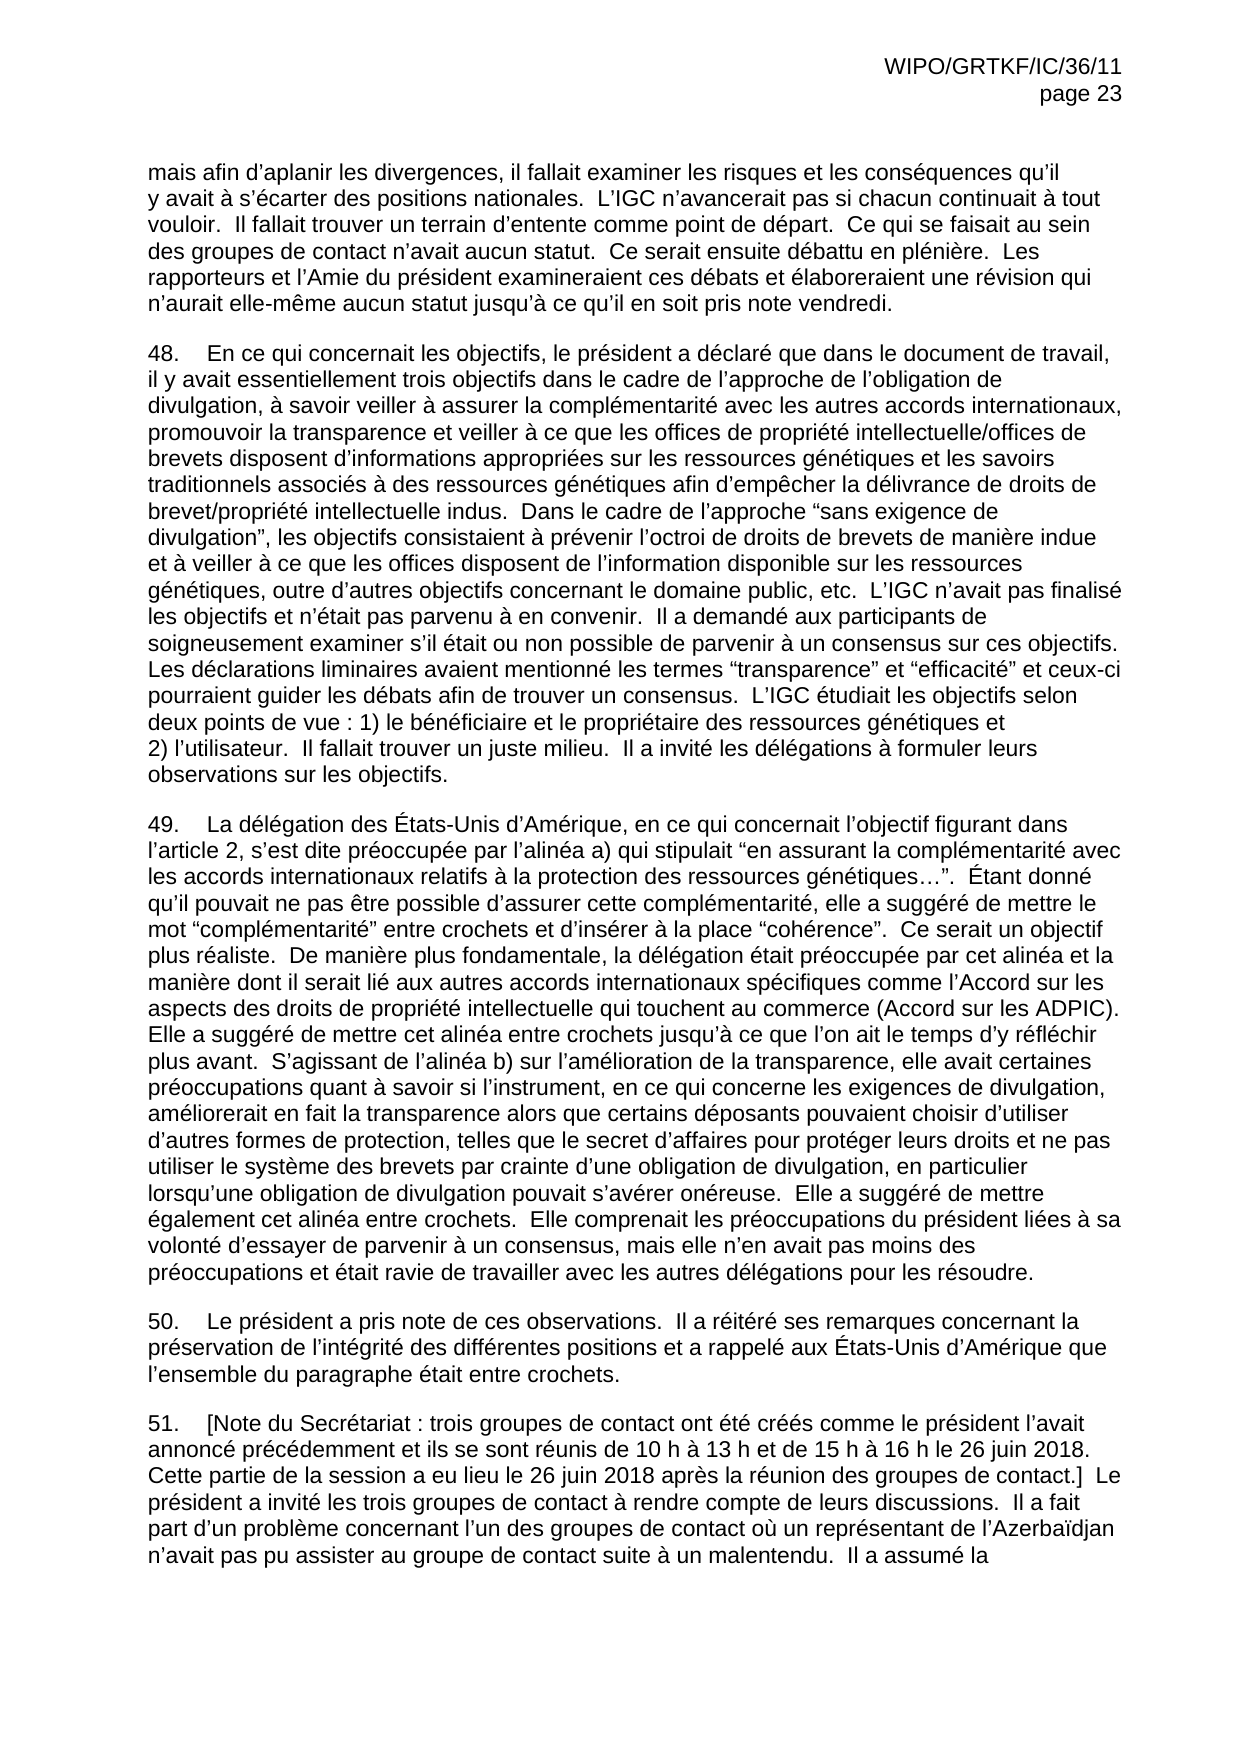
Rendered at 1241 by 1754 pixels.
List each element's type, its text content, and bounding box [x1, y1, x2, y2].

text La délégation des États-Unis d’Amérique, en ce qui concernait l’objectif figurant dans l’article 2, s’est dite préoccupée par l’alinéa a) qui stipulait “en assurant la complémentarité avec les accords internationaux relatifs à la protection des ressources génétiques…”. Étant donné qu’il pouvait ne pas être possible d’assurer cette complémentarité, elle a suggéré de mettre le mot “complémentarité” entre crochets et d’insérer à la place “cohérence”. Ce serait un objectif plus réaliste. De manière plus fondamentale, la délégation était préoccupée par cet alinéa et la manière dont il serait lié aux autres accords internationaux spécifiques comme l’Accord sur les aspects des droits de propriété intellectuelle qui touchent au commerce (Accord sur les ADPIC). Elle a suggéré de mettre cet alinéa entre crochets jusqu’à ce que l’on ait le temps d’y réfléchir plus avant. S’agissant de l’alinéa b) sur l’amélioration de la transparence, elle avait certaines préoccupations quant à savoir si l’instrument, en ce qui concerne les exigences de divulgation, améliorerait en fait la transparence alors que certains déposants pouvaient choisir d’utiliser d’autres formes de protection, telles que le secret d’affaires pour protéger leurs droits et ne pas utiliser le système des brevets par crainte d’une obligation de divulgation, en particulier lorsqu’une obligation de divulgation pouvait s’avérer onéreuse. Elle a suggéré de mettre également cet alinéa entre crochets. Elle comprenait les préoccupations du président liées à sa volonté d’essayer de parvenir à un consensus, mais elle n’en avait pas moins des préoccupations et était ravie de travailler avec les autres délégations pour les résoudre. [148, 811, 1122, 1285]
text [148, 1410, 1122, 1568]
text Le président a pris note de ces observations. Il a réitéré ses remarques concernant la préservation de l’intégrité des différentes positions et a rappelé aux États-Unis d’Amérique que l’ensemble du paragraphe était entre crochets. [148, 1308, 1122, 1387]
text En ce qui concernait les objectifs, le président a déclaré que dans le document de travail, il y avait essentiellement trois objectifs dans le cadre de l’approche de l’obligation de divulgation, à savoir veiller à assurer la complémentarité avec les autres accords internationaux, promouvoir la transparence et veiller à ce que les offices de propriété intellectuelle/offices de brevets disposent d’informations appropriées sur les ressources génétiques et les savoirs traditionnels associés à des ressources génétiques afin d’empêcher la délivrance de droits de brevet/propriété intellectuelle indus. Dans le cadre de l’approche “sans exigence de divulgation”, les objectifs consistaient à prévenir l’octroi de droits de brevets de manière indue et à veiller à ce que les offices disposent de l’information disponible sur les ressources génétiques, outre d’autres objectifs concernant le domaine public, etc. L’IGC n’avait pas finalisé les objectifs et n’était pas parvenu à en convenir. Il a demandé aux participants de soigneusement examiner s’il était ou non possible de parvenir à un consensus sur ces objectifs. Les déclarations liminaires avaient mentionné les termes “transparence” et “efficacité” et ceux-ci pourraient guider les débats afin de trouver un consensus. L’IGC étudiait les objectifs selon deux points de vue : 1) le bénéficiaire et le propriétaire des ressources génétiques et 2) l’utilisateur. Il fallait trouver un juste milieu. Il a invité les délégations à formuler leurs observations sur les objectifs. [148, 339, 1122, 788]
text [148, 158, 1122, 317]
